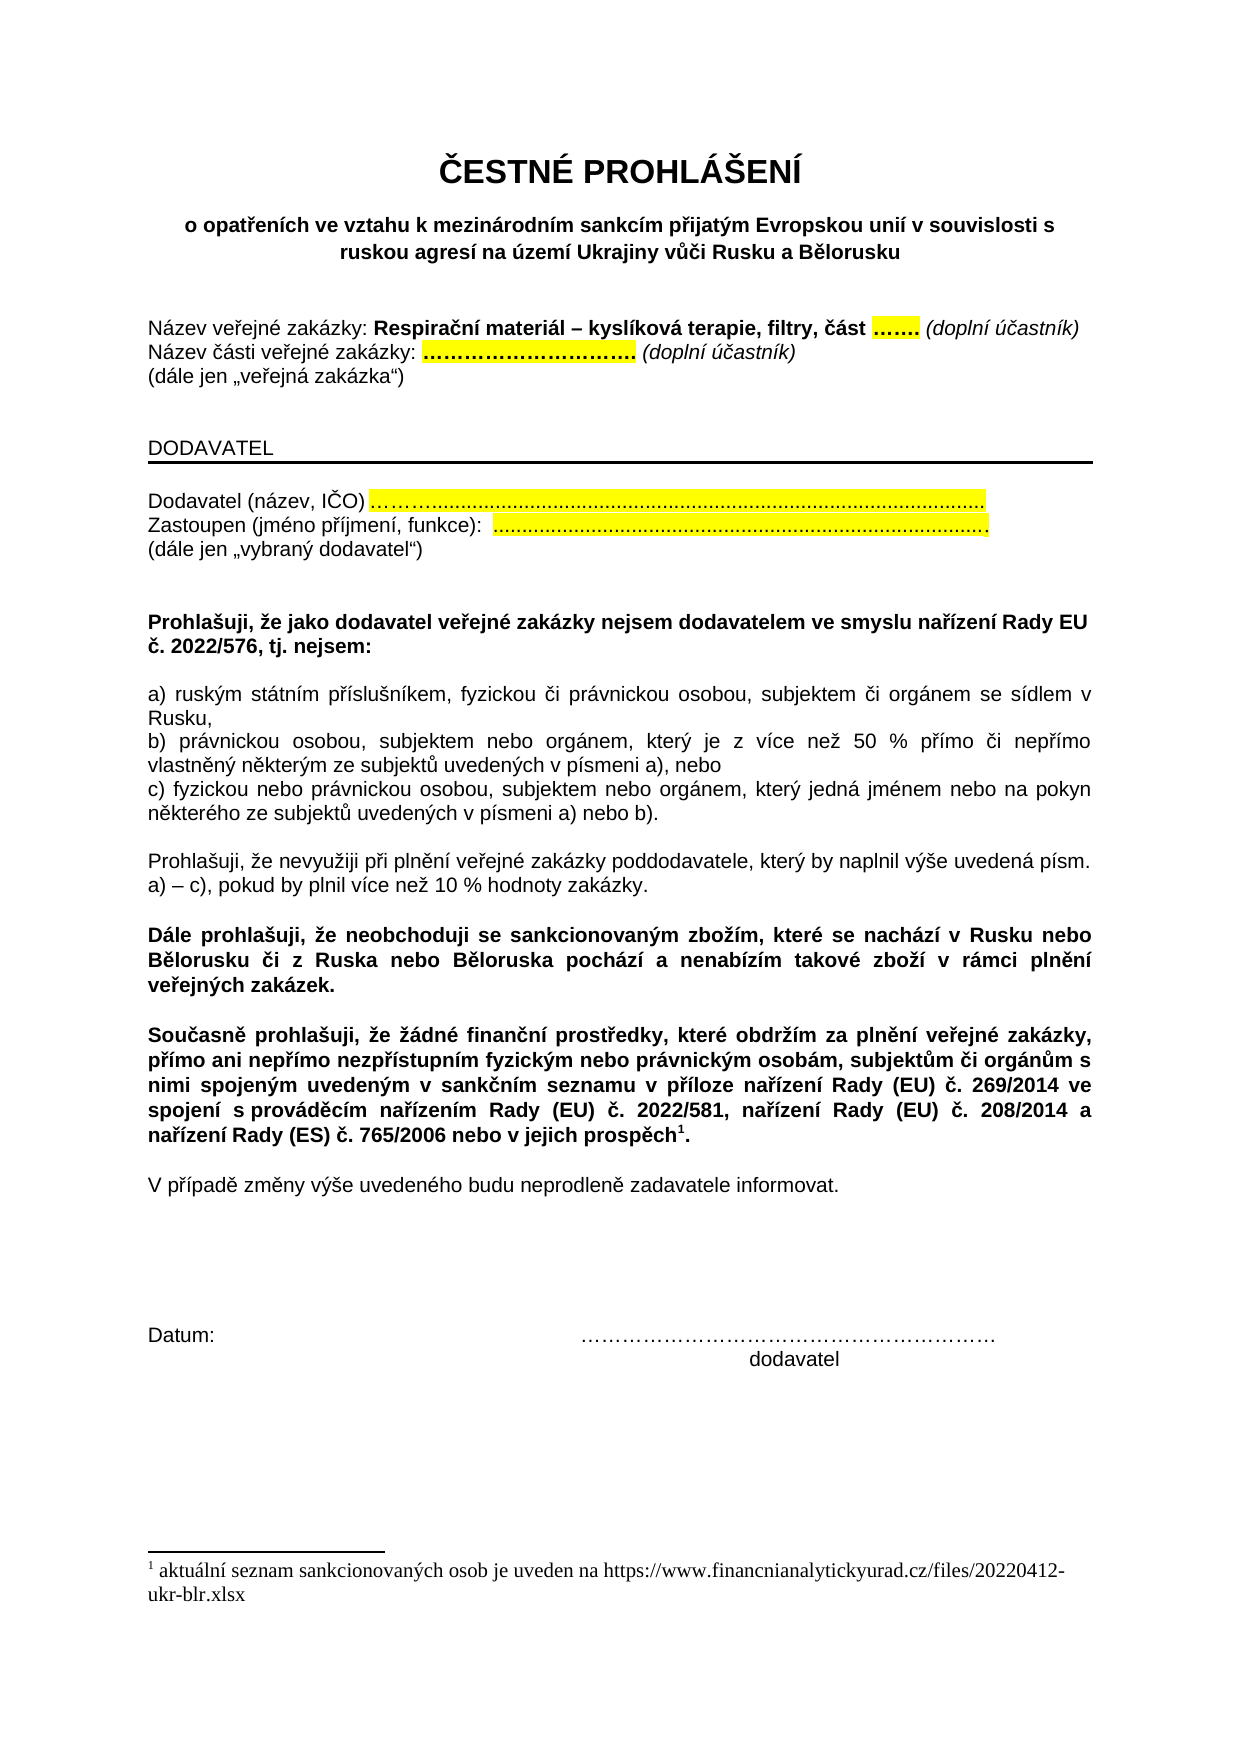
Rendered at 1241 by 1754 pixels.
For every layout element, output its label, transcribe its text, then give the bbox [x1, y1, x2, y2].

subtitle ČESTNÉ PROHLÁŠENÍ [148, 164, 1093, 189]
subtitle Současně prohlašuji, že žádné finanční prostředky, které obdržím za plnění veřejné zakázky, přímo ani nepřímo nezpřístupním fyzickým nebo právnickým osobám, subjektům či orgánům s nimi spojeným uvedeným v sankčním seznamu v příloze nařízení Rady (EU) č. 269/2014 ve spojení s prováděcím nařízením Rady (EU) č. 2022/581, nařízení Rady (EU) č. 208/2014 a nařízení Rady (ES) č. 765/2006 nebo v jejich prospěch. [148, 1022, 1093, 1147]
text b) právnickou osobou, subjektem nebo orgánem, který je z více než 50 % přímo či nepřímo vlastněný některým ze subjektů uvedených v písmeni a), nebo [148, 729, 1093, 777]
text Prohlašuji, že jako dodavatel veřejné zakázky nejsem dodavatelem ve smyslu nařízení Rady EU č. 2022/576, tj. nejsem: [148, 609, 1093, 657]
subtitle Dále prohlašuji, že neobchoduji se sankcionovaným zbožím, které se nachází v Rusku nebo Bělorusku či z Ruska nebo Běloruska pochází a nenabízím takové zboží v rámci plnění veřejných zakázek. [148, 922, 1093, 997]
text Prohlašuji, že nevyužiji při plnění veřejné zakázky poddodavatele, který by naplnil výše uvedená písm. a) – c), pokud by plnil více než 10 % hodnoty zakázky. [148, 849, 1093, 897]
text a) ruským státním příslušníkem, fyzickou či právnickou osobou, subjektem či orgánem se sídlem v Rusku, [148, 681, 1093, 729]
text Název veřejné zakázky: Respirační materiál – kyslíková terapie, filtry, část ……. (doplní účastník) [148, 316, 872, 339]
subtitle V případě změny výše uvedeného budu neprodleně zadavatele informovat. [148, 1172, 1093, 1197]
text DODAVATEL [148, 435, 1093, 461]
text Zastoupen (jméno příjmení, funkce): ...................................................................................... [148, 512, 1093, 537]
subtitle Datum: …………………………………………………… [148, 1322, 1093, 1347]
text (dále jen „veřejná zakázka“) [148, 363, 1093, 387]
text c) fyzickou nebo právnickou osobou, subjektem nebo orgánem, který jedná jménem nebo na pokyn některého ze subjektů uvedených v písmeni a) nebo b). [148, 777, 1093, 825]
list dodavatel [664, 1347, 1196, 1371]
text Název části veřejné zakázky: …………………………. (doplní účastník) [148, 339, 1093, 363]
text o opatřeních ve vztahu k mezinárodním sankcím přijatým Evropskou unií v souvislosti s ruskou agresí na území Ukrajiny vůči Rusku a Bělorusku [148, 213, 1093, 264]
text (dále jen „vybraný dodavatel“) [148, 537, 1093, 561]
text Dodavatel (název, IČO) ………................................................................................................ [148, 488, 1093, 512]
